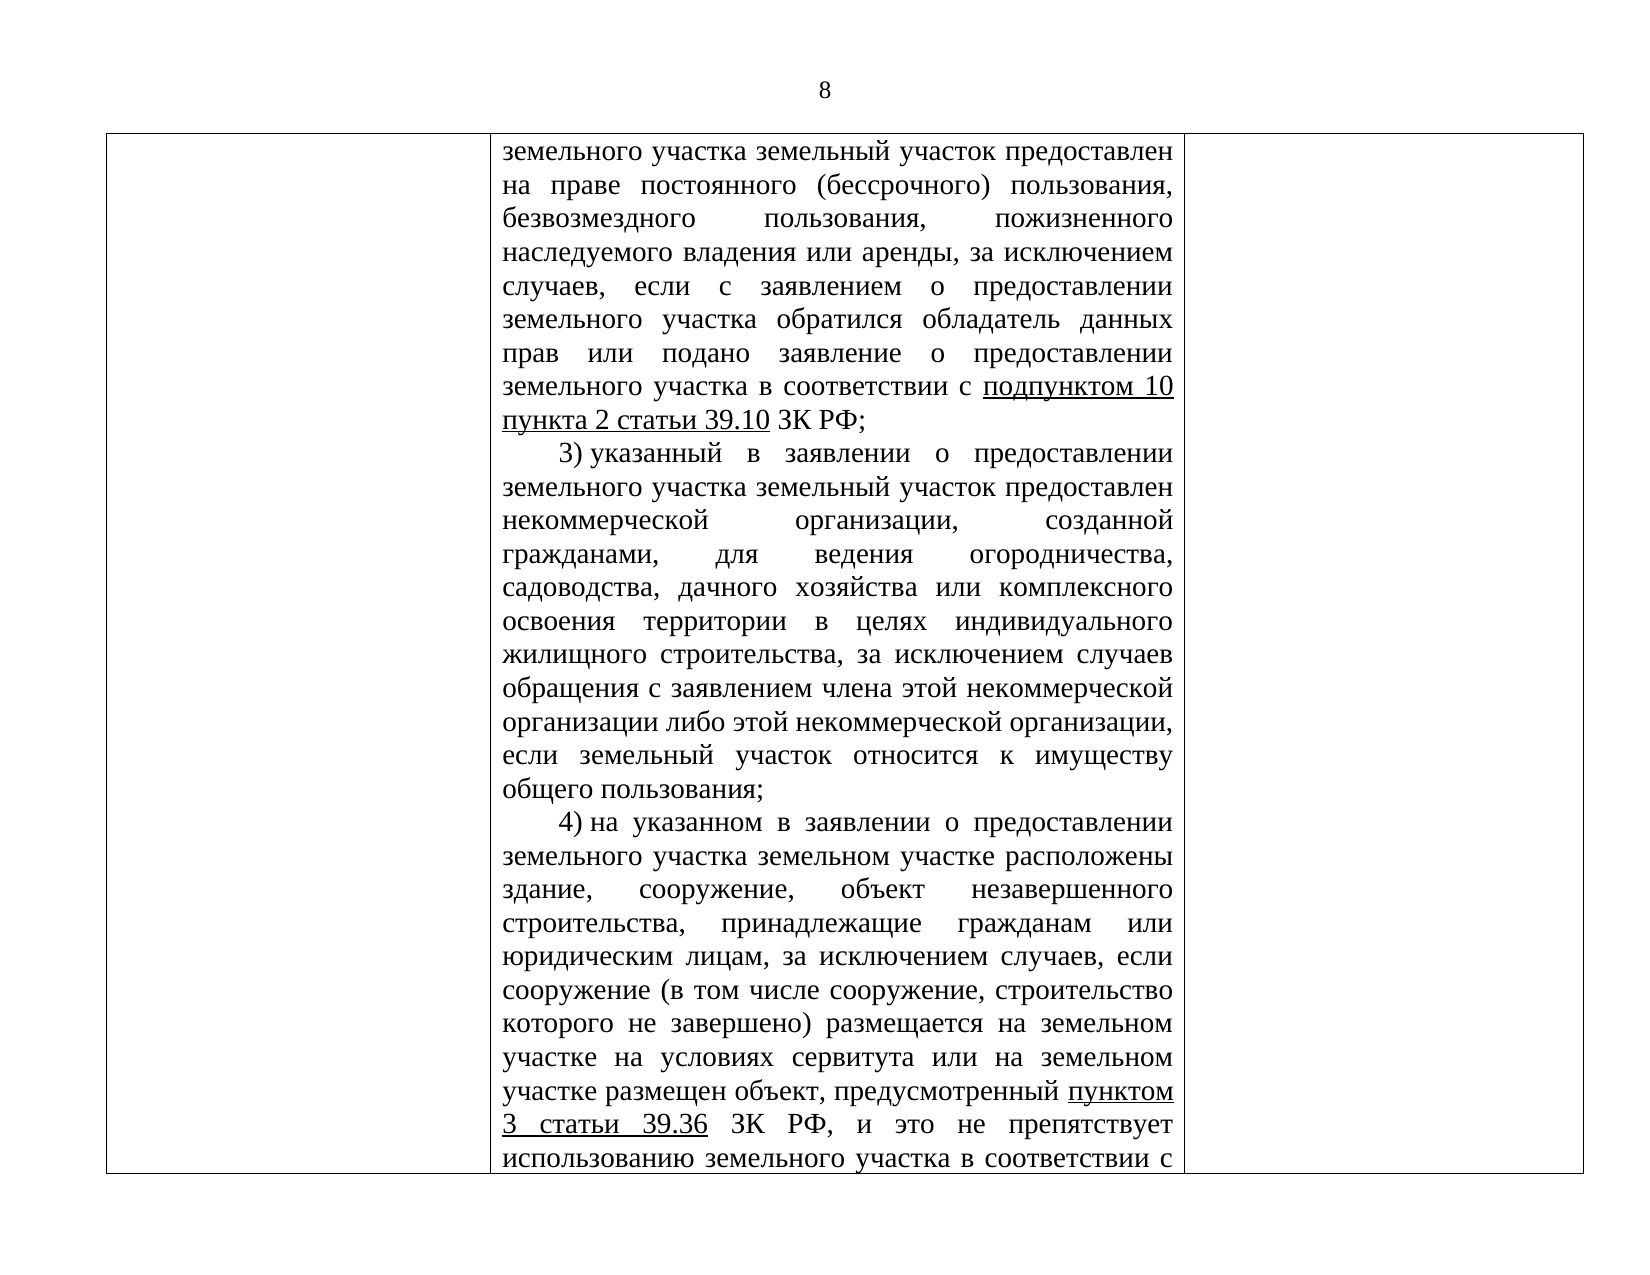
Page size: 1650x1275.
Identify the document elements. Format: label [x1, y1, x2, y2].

table_cell [107, 134, 490, 1173]
table_cell [1185, 134, 1583, 1173]
table_cell [491, 134, 1184, 1173]
